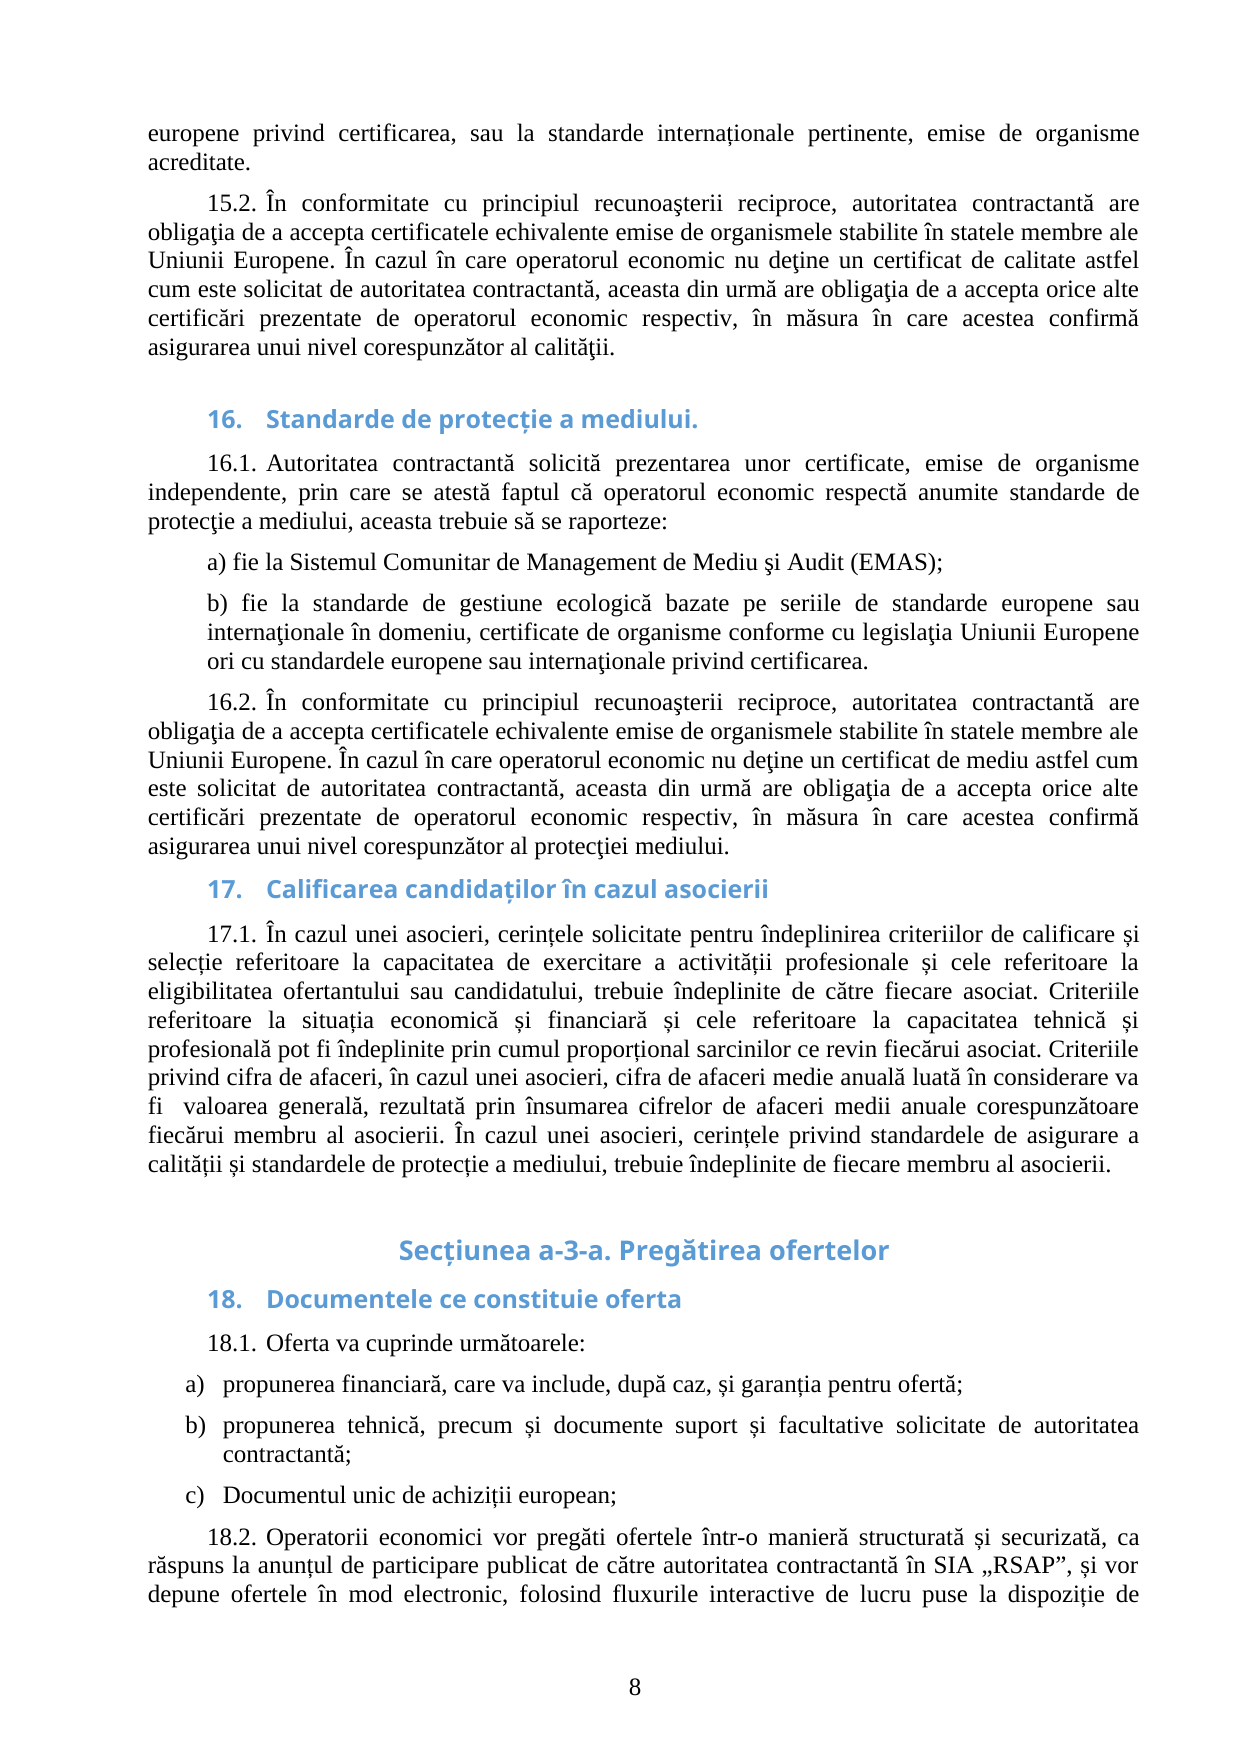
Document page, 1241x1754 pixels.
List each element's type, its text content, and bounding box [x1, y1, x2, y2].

table_cell Secțiunea a-3-a. Pregătirea ofertelor [136, 1219, 1152, 1281]
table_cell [136, 1281, 1152, 1608]
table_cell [136, 118, 1152, 1219]
